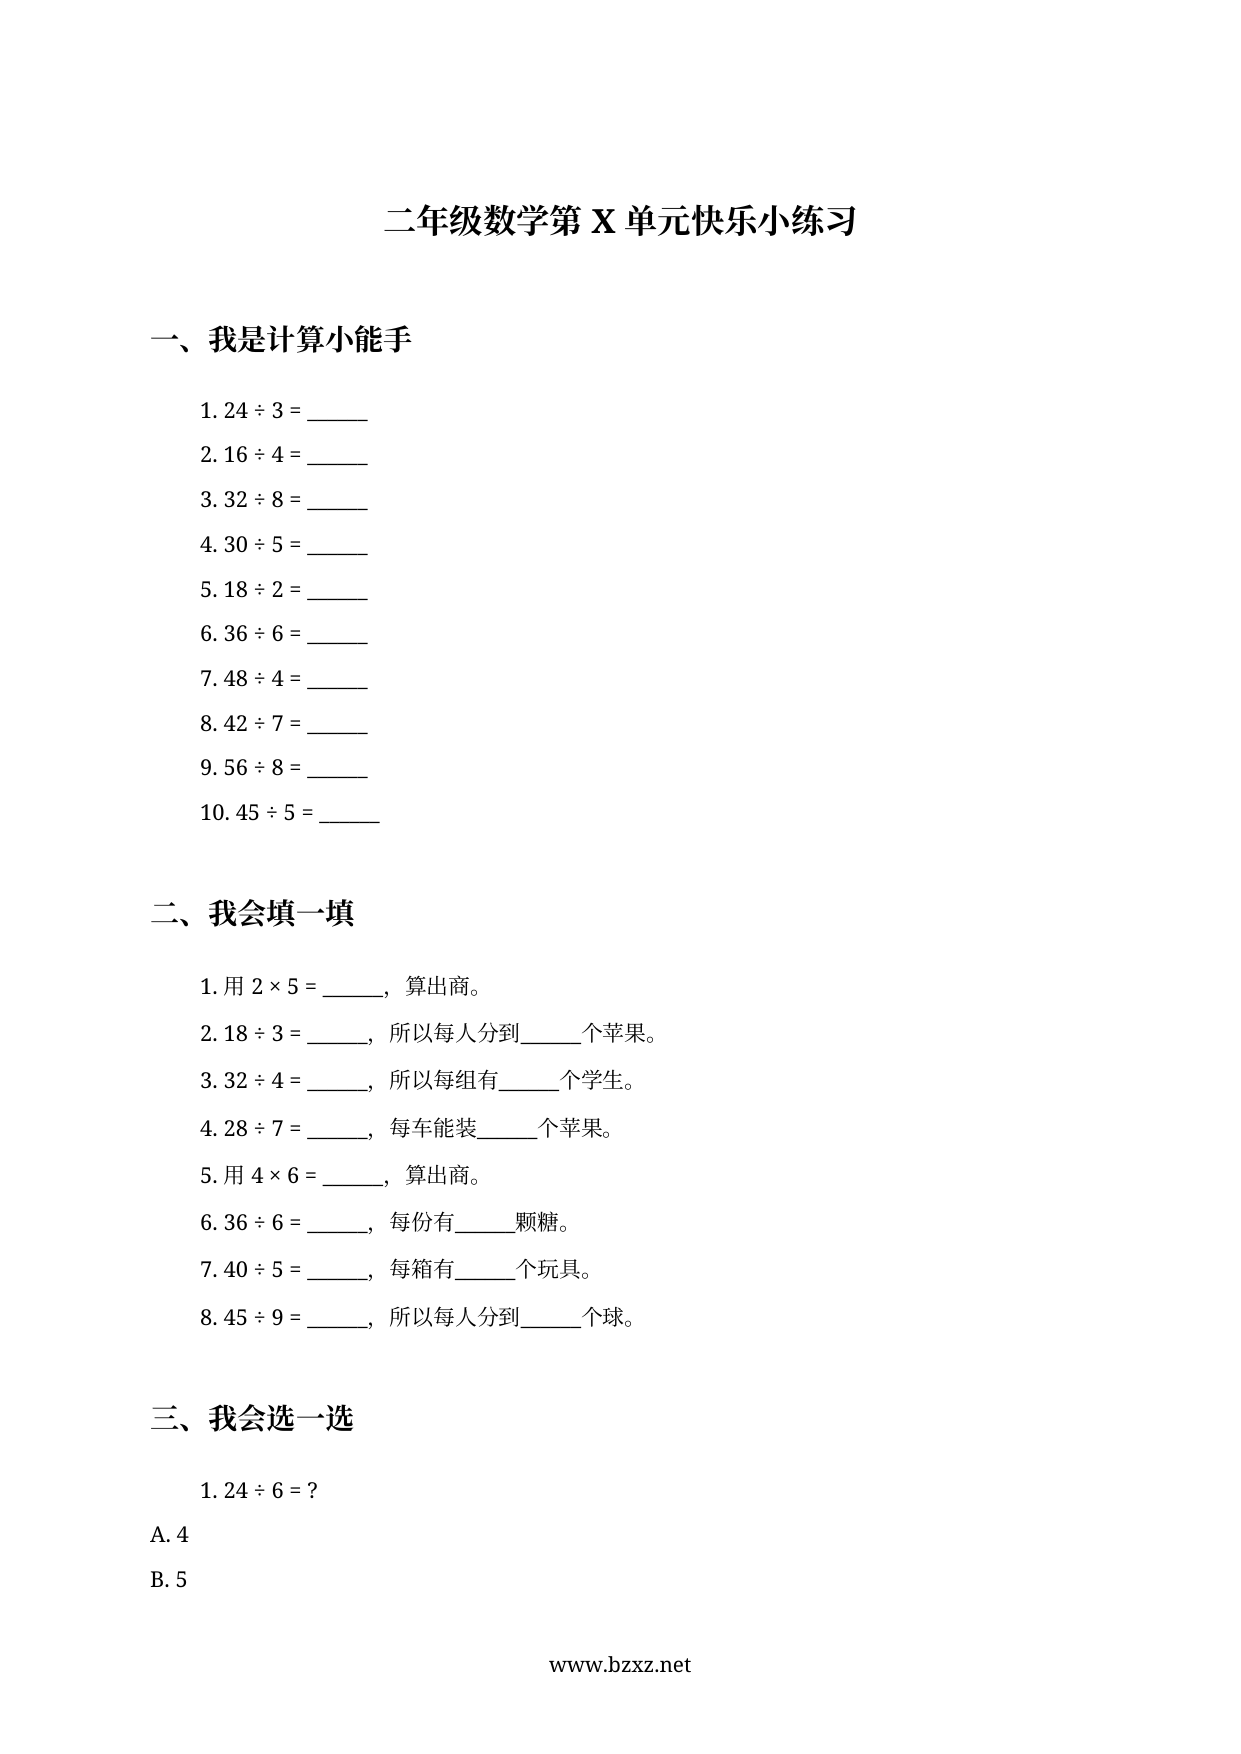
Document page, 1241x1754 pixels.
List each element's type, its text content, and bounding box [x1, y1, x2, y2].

text 7. 40 ÷ 5 = ______，每箱有______个玩具。 [150, 1253, 1090, 1284]
text 5. 18 ÷ 2 = ______ [150, 573, 1090, 603]
text 9. 56 ÷ 8 = ______ [150, 752, 1090, 782]
text B. 5 [150, 1564, 1090, 1594]
text 6. 36 ÷ 6 = ______ [150, 618, 1090, 648]
text 4. 30 ÷ 5 = ______ [150, 529, 1090, 559]
text 1. 24 ÷ 6 = ? [150, 1474, 1090, 1504]
text 1. 24 ÷ 3 = ______ [150, 395, 1090, 424]
text 4. 28 ÷ 7 = ______，每车能装______个苹果。 [150, 1111, 1090, 1142]
subtitle 二、我会填一填 [150, 891, 1090, 932]
text 7. 48 ÷ 4 = ______ [150, 663, 1090, 693]
text 10. 45 ÷ 5 = ______ [150, 797, 1090, 827]
subtitle 一、我是计算小能手 [150, 316, 1090, 358]
text 3. 32 ÷ 8 = ______ [150, 484, 1090, 514]
text 8. 42 ÷ 7 = ______ [150, 708, 1090, 737]
text 3. 32 ÷ 4 = ______，所以每组有______个学生。 [150, 1063, 1090, 1095]
text 2. 18 ÷ 3 = ______，所以每人分到______个苹果。 [150, 1016, 1090, 1048]
text 6. 36 ÷ 6 = ______，每份有______颗糖。 [150, 1205, 1090, 1237]
subtitle 二年级数学第 X 单元快乐小练习 [150, 195, 1090, 243]
text A. 4 [150, 1519, 1090, 1549]
subtitle 三、我会选一选 [150, 1396, 1090, 1438]
text 5. 用 4 × 6 = ______，算出商。 [150, 1158, 1090, 1190]
text 1. 用 2 × 5 = ______，算出商。 [150, 969, 1090, 1001]
text 2. 16 ÷ 4 = ______ [150, 439, 1090, 469]
text 8. 45 ÷ 9 = ______，所以每人分到______个球。 [150, 1300, 1090, 1332]
